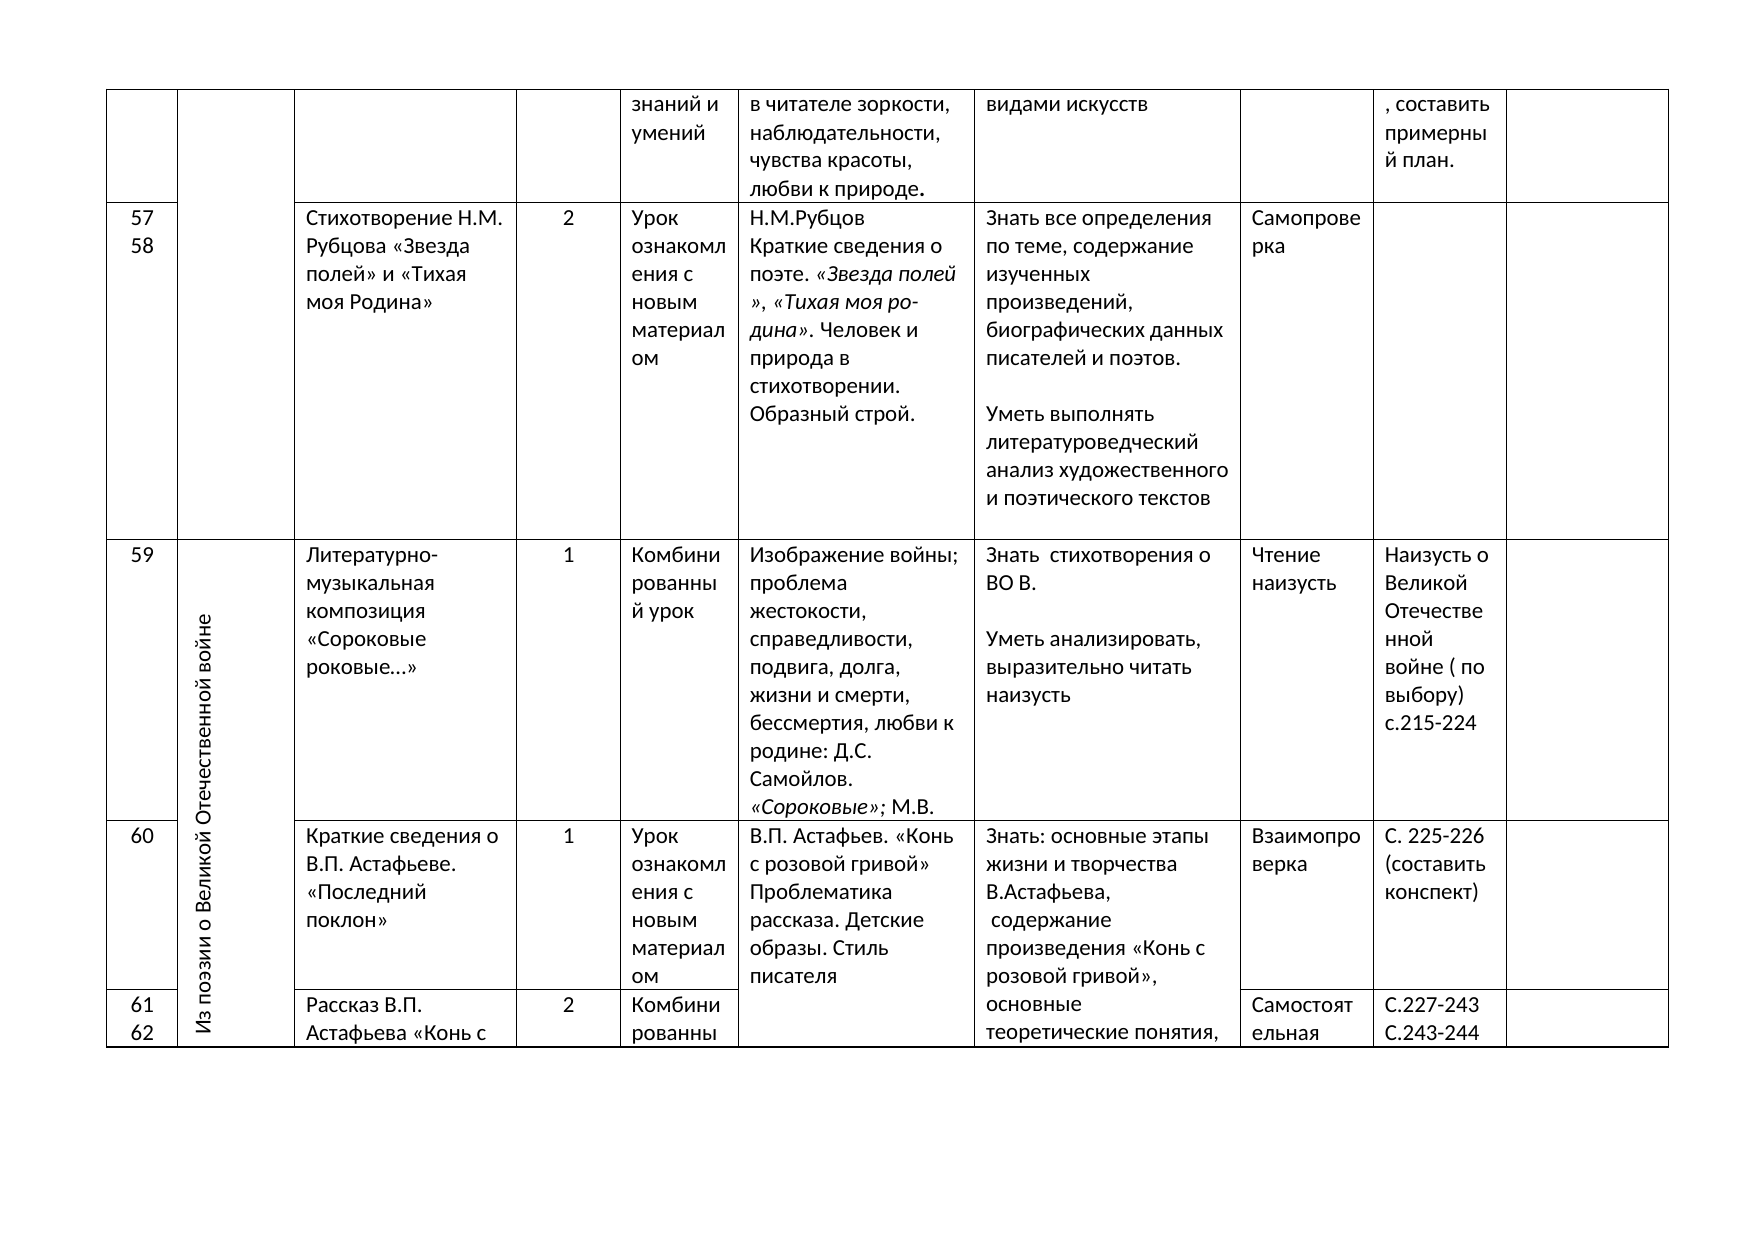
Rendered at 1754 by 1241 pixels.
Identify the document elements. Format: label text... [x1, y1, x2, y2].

table_cell Урок ознакомления с новым материалом [621, 203, 738, 539]
table_cell [1507, 90, 1668, 202]
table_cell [1374, 990, 1506, 1046]
table_cell Самопроверка [1241, 203, 1373, 539]
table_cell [1374, 90, 1506, 202]
table_cell [1507, 540, 1668, 820]
table_cell Изображение войны; проблема жестокости, справедливости, подвига, долга, жизни и смерти, бессмертия, любви к родине: Д.С. Самойлов. «Сороковые»; М.В. [739, 540, 974, 820]
table_cell Урок ознакомления с новым материалом [621, 821, 738, 989]
table_cell 2 [517, 990, 620, 1046]
table_cell Чтение наизусть [1241, 540, 1373, 820]
table_cell 61 62 [107, 990, 177, 1046]
table_cell Знать все определения по теме, содержание изученных произведений, биографических данных писателей и поэтов. Уметь выполнять литературоведческий анализ художественного и поэтического текстов [975, 203, 1240, 539]
table_cell Литературно-музыкальная композиция «Сороковые роковые…» [295, 540, 516, 820]
table_cell [1374, 203, 1506, 539]
table_cell [1507, 821, 1668, 989]
table_cell 59 [107, 540, 177, 820]
table_cell В.П. Астафьев. «Конь с розовой гривой» Проблематика рассказа. Детские образы. Стиль писателя [739, 821, 974, 1046]
table_cell 57 58 [107, 203, 177, 539]
table_cell Комбинированный урок [621, 540, 738, 820]
table_cell [1241, 90, 1373, 202]
table_cell 56 [107, 90, 177, 202]
table_cell Знать: основные этапы жизни и творчества В.Астафьева, содержание произведения «Конь с розовой гривой», основные теоретические понятия, связанные с сюжетом [975, 821, 1240, 1046]
table_cell 60 [107, 821, 177, 989]
table_cell [1507, 203, 1668, 539]
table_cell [295, 90, 516, 202]
table_cell [1507, 990, 1668, 1046]
table_cell Краткие сведения о В.П. Астафьеве. «Последний поклон» [295, 821, 516, 989]
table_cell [621, 90, 738, 202]
table_cell Взаимопроверка [1241, 821, 1373, 989]
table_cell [621, 990, 738, 1046]
table_cell Наизусть о Великой Отечественной войне ( по выбору) с.215-224 [1374, 540, 1506, 820]
table_cell 1 [517, 90, 620, 202]
table_cell Знать стихотворения о ВО В. Уметь анализировать, выразительно читать наизусть [975, 540, 1240, 820]
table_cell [295, 990, 516, 1046]
table_cell 2 [517, 203, 620, 539]
table_cell Н.М.Рубцов Краткие сведения о поэте. «Звезда полей », «Тихая моя родина». Человек и природа в стихотворении. Образный строй. [739, 203, 974, 539]
table_cell 1 [517, 540, 620, 820]
table_cell Стихотворение Н.М. Рубцова «Звезда полей» и «Тихая моя Родина» [295, 203, 516, 539]
table_cell С. 225-226 (составить конспект) [1374, 821, 1506, 989]
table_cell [1241, 990, 1373, 1046]
table_cell Из поэзии о Великой Отечественной войне [178, 540, 294, 1046]
table_cell 1 [517, 821, 620, 989]
